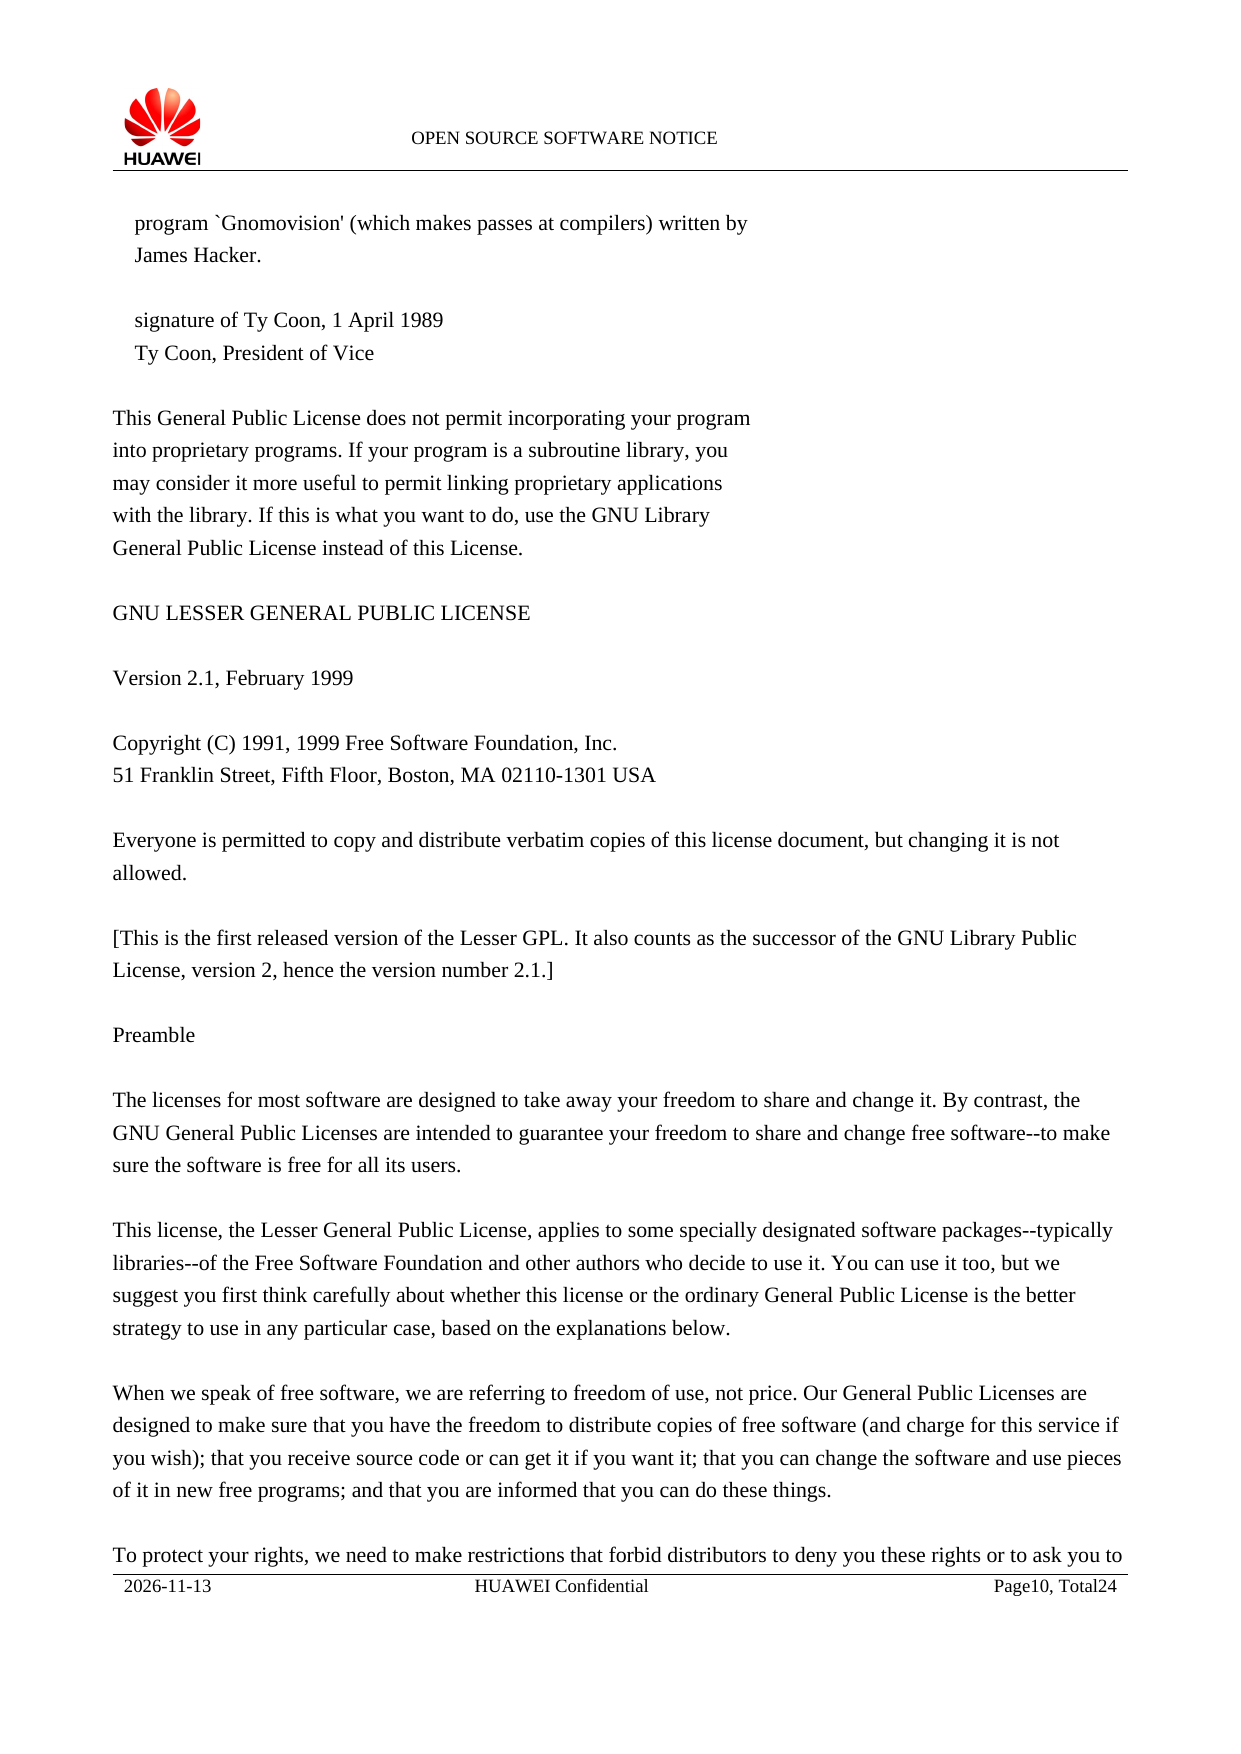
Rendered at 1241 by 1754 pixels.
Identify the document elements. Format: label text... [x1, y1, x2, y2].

text Version 2.1, February 1999 [112, 661, 1128, 694]
picture [124, 88, 201, 165]
text This General Public License does not permit incorporating your program [112, 401, 1128, 434]
text program `Gnomovision' (which makes passes at compilers) written by [112, 206, 1128, 239]
text may consider it more useful to permit linking proprietary applications [112, 466, 1128, 499]
text The licenses for most software are designed to take away your freedom to share and change it. By contrast, the GNU General Public Licenses are intended to guarantee your freedom to share and change free software--to make sure the software is free for all its users. [112, 1084, 1128, 1181]
text Ty Coon, President of Vice [112, 336, 1128, 369]
text [This is the first released version of the Lesser GPL. It also counts as the successor of the GNU Library Public License, version 2, hence the version number 2.1.] [112, 921, 1128, 986]
text Preamble [112, 1019, 1128, 1051]
text James Hacker. [112, 239, 1128, 271]
text This license, the Lesser General Public License, applies to some specially designated software packages--typically libraries--of the Free Software Foundation and other authors who decide to use it. You can use it too, but we suggest you first think carefully about whether this license or the ordinary General Public License is the better strategy to use in any particular case, based on the explanations below. [112, 1214, 1128, 1344]
text 51 Franklin Street, Fifth Floor, Boston, MA 02110-1301 USA [112, 759, 1128, 791]
text with the library. If this is what you want to do, use the GNU Library [112, 499, 1128, 531]
text General Public License instead of this License. GNU LESSER GENERAL PUBLIC LICENSE [112, 531, 1128, 629]
text When we speak of free software, we are referring to freedom of use, not price. Our General Public Licenses are designed to make sure that you have the freedom to distribute copies of free software (and charge for this service if you wish); that you receive source code or can get it if you want it; that you can change the software and use pieces of it in new free programs; and that you are informed that you can do these things. [112, 1376, 1128, 1506]
text Copyright (C) 1991, 1999 Free Software Foundation, Inc. [112, 726, 1128, 759]
text Everyone is permitted to copy and distribute verbatim copies of this license document, but changing it is not allowed. [112, 824, 1128, 889]
text signature of Ty Coon, 1 April 1989 [112, 304, 1128, 336]
text into proprietary programs. If your program is a subroutine library, you [112, 434, 1128, 466]
